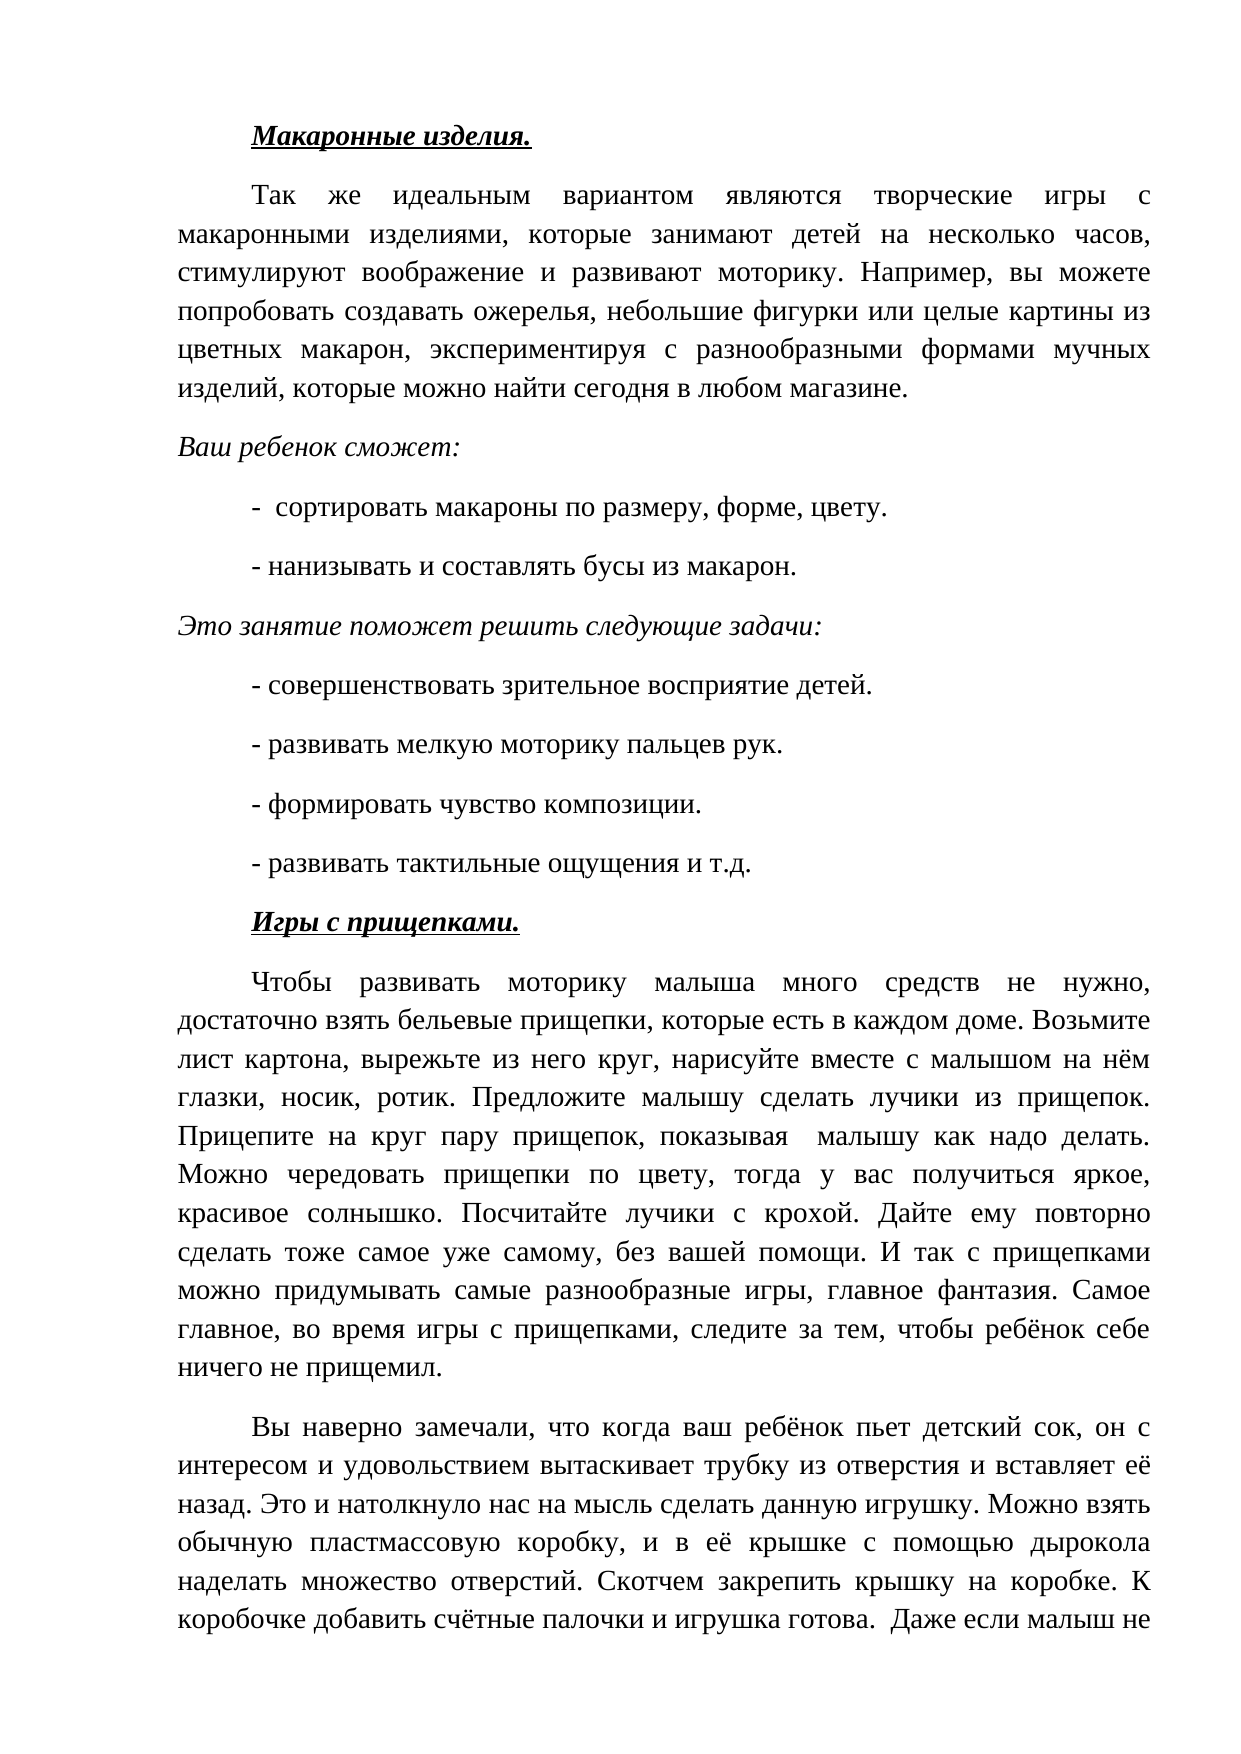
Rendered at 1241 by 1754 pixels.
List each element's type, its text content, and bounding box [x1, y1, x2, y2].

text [177, 1409, 1152, 1635]
text Игры с прищепками. [177, 904, 1152, 938]
text - формировать чувство композиции. [177, 786, 1152, 819]
text - совершенствовать зрительное восприятие детей. [177, 667, 1152, 701]
text - развивать мелкую моторику пальцев рук. [177, 726, 1152, 760]
text Так же идеальным вариантом являются творческие игры с макаронными изделиями, которые занимают детей на несколько часов, стимулируют воображение и развивают моторику. Например, вы можете попробовать создавать ожерелья, небольшие фигурки или целые картины из цветных макарон, экспериментируя с разнообразными формами мучных изделий, которые можно найти сегодня в любом магазине. [177, 177, 1152, 404]
text Чтобы развивать моторику малыша много средств не нужно, достаточно взять бельевые прищепки, которые есть в каждом доме. Возьмите лист картона, вырежьте из него круг, нарисуйте вместе с малышом на нём глазки, носик, ротик. Предложите малышу сделать лучики из прищепок. Прицепите на круг пару прищепок, показывая малышу как надо делать. Можно чередовать прищепки по цвету, тогда у вас получиться яркое, красивое солнышко. Посчитайте лучики с крохой. Дайте ему повторно сделать тоже самое уже самому, без вашей помощи. И так с прищепками можно придумывать самые разнообразные игры, главное фантазия. Самое главное, во время игры с прищепками, следите за тем, чтобы ребёнок себе ничего не прищемил. [177, 964, 1152, 1383]
text Макаронные изделия. [177, 118, 1152, 152]
text Это занятие поможет решить следующие задачи: [177, 608, 1152, 641]
text Ваш ребенок сможет: [177, 429, 1152, 463]
text - сортировать макароны по размеру, форме, цвету. [177, 489, 1152, 522]
text - развивать тактильные ощущения и т.д. [177, 845, 1152, 879]
text - нанизывать и составлять бусы из макарон. [177, 548, 1152, 582]
